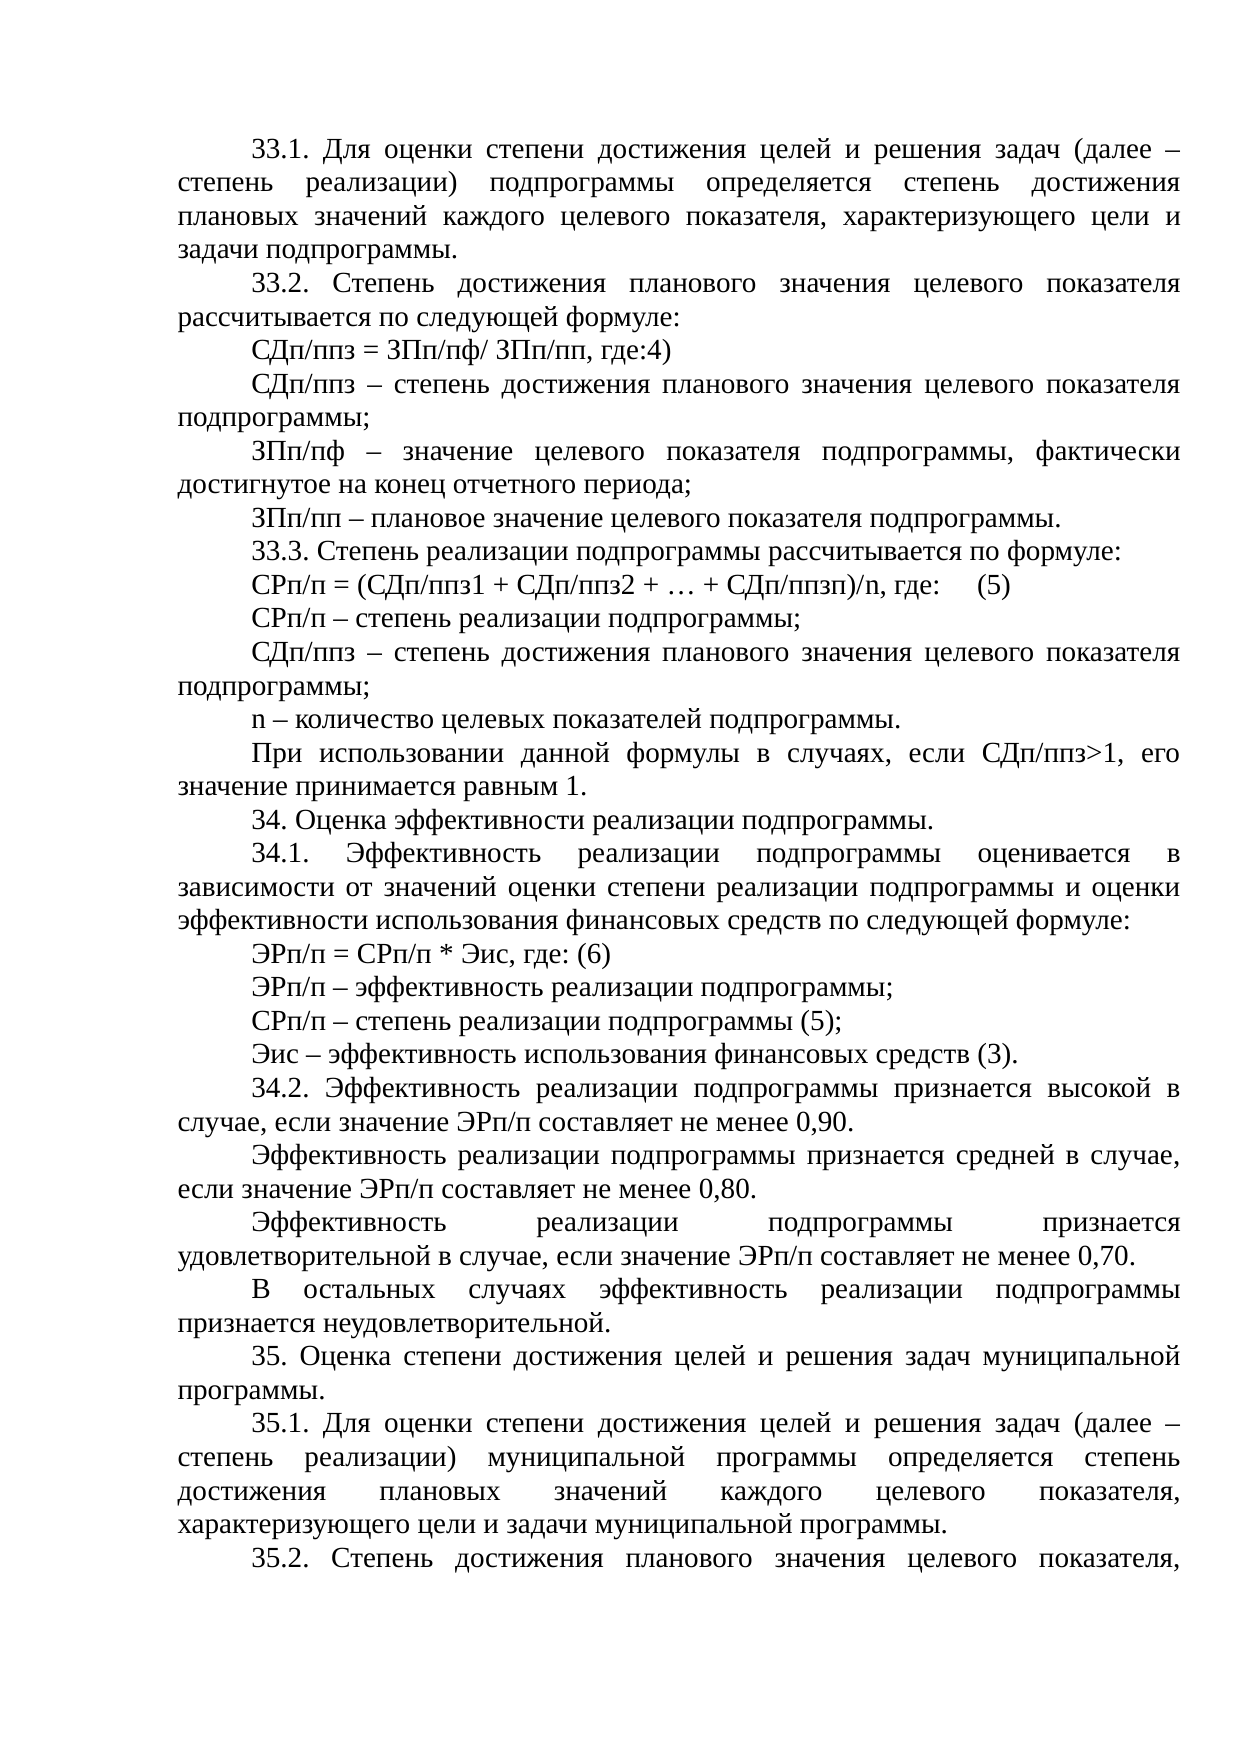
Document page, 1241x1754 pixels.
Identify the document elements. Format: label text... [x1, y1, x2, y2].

text Эффективность реализации подпрограммы признается удовлетворительной в случае, если значение ЭРп/п составляет не менее 0,70. [177, 1204, 1181, 1271]
text 33.3. Степень реализации подпрограммы рассчитывается по формуле: [177, 533, 1181, 567]
text СДп/ппз = ЗПп/пф/ ЗПп/пп, где:4) [177, 332, 1181, 366]
text ЗПп/пф – значение целевого показателя подпрограммы, фактически достигнутое на конец отчетного периода; [177, 433, 1181, 500]
text 35.1. Для оценки степени достижения целей и решения задач (далее – степень реализации) муниципальной программы определяется степень достижения плановых значений каждого целевого показателя, характеризующего цели и задачи муниципальной программы. [177, 1406, 1181, 1540]
text Эффективность реализации подпрограммы признается средней в случае, если значение ЭРп/п составляет не менее 0,80. [177, 1137, 1181, 1204]
text 33.1. Для оценки степени достижения целей и решения задач (далее – степень реализации) подпрограммы определяется степень достижения плановых значений каждого целевого показателя, характеризующего цели и задачи подпрограммы. [177, 131, 1181, 265]
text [177, 1540, 1181, 1573]
text Эис – эффективность использования финансовых средств (3). [177, 1037, 1181, 1070]
text СДп/ппз – степень достижения планового значения целевого показателя подпрограммы; [177, 634, 1181, 701]
text ЭРп/п – эффективность реализации подпрограммы; [177, 969, 1181, 1003]
text СРп/п – степень реализации подпрограммы; [177, 601, 1181, 634]
text ЭРп/п = СРп/п * Эис, где: (6) [177, 936, 1181, 969]
text 34.1. Эффективность реализации подпрограммы оценивается в зависимости от значений оценки степени реализации подпрограммы и оценки эффективности использования финансовых средств по следующей формуле: [177, 835, 1181, 936]
text 33.2. Степень достижения планового значения целевого показателя рассчитывается по следующей формуле: [177, 265, 1181, 332]
text При использовании данной формулы в случаях, если СДп/ппз˃1, его значение принимается равным 1. [177, 735, 1181, 802]
text СРп/п = (СДп/ппз1 + СДп/ппз2 + … + СДп/ппзп)/n, где: (5) [177, 567, 1181, 601]
text ЗПп/пп – плановое значение целевого показателя подпрограммы. [177, 500, 1181, 533]
text СДп/ппз – степень достижения планового значения целевого показателя подпрограммы; [177, 366, 1181, 433]
text В остальных случаях эффективность реализации подпрограммы признается неудовлетворительной. [177, 1271, 1181, 1338]
text n – количество целевых показателей подпрограммы. [177, 701, 1181, 735]
text 34. Оценка эффективности реализации подпрограммы. [177, 802, 1181, 835]
text 35. Оценка степени достижения целей и решения задач муниципальной программы. [177, 1338, 1181, 1406]
text 34.2. Эффективность реализации подпрограммы признается высокой в случае, если значение ЭРп/п составляет не менее 0,90. [177, 1070, 1181, 1137]
text СРп/п – степень реализации подпрограммы (5); [177, 1003, 1181, 1037]
